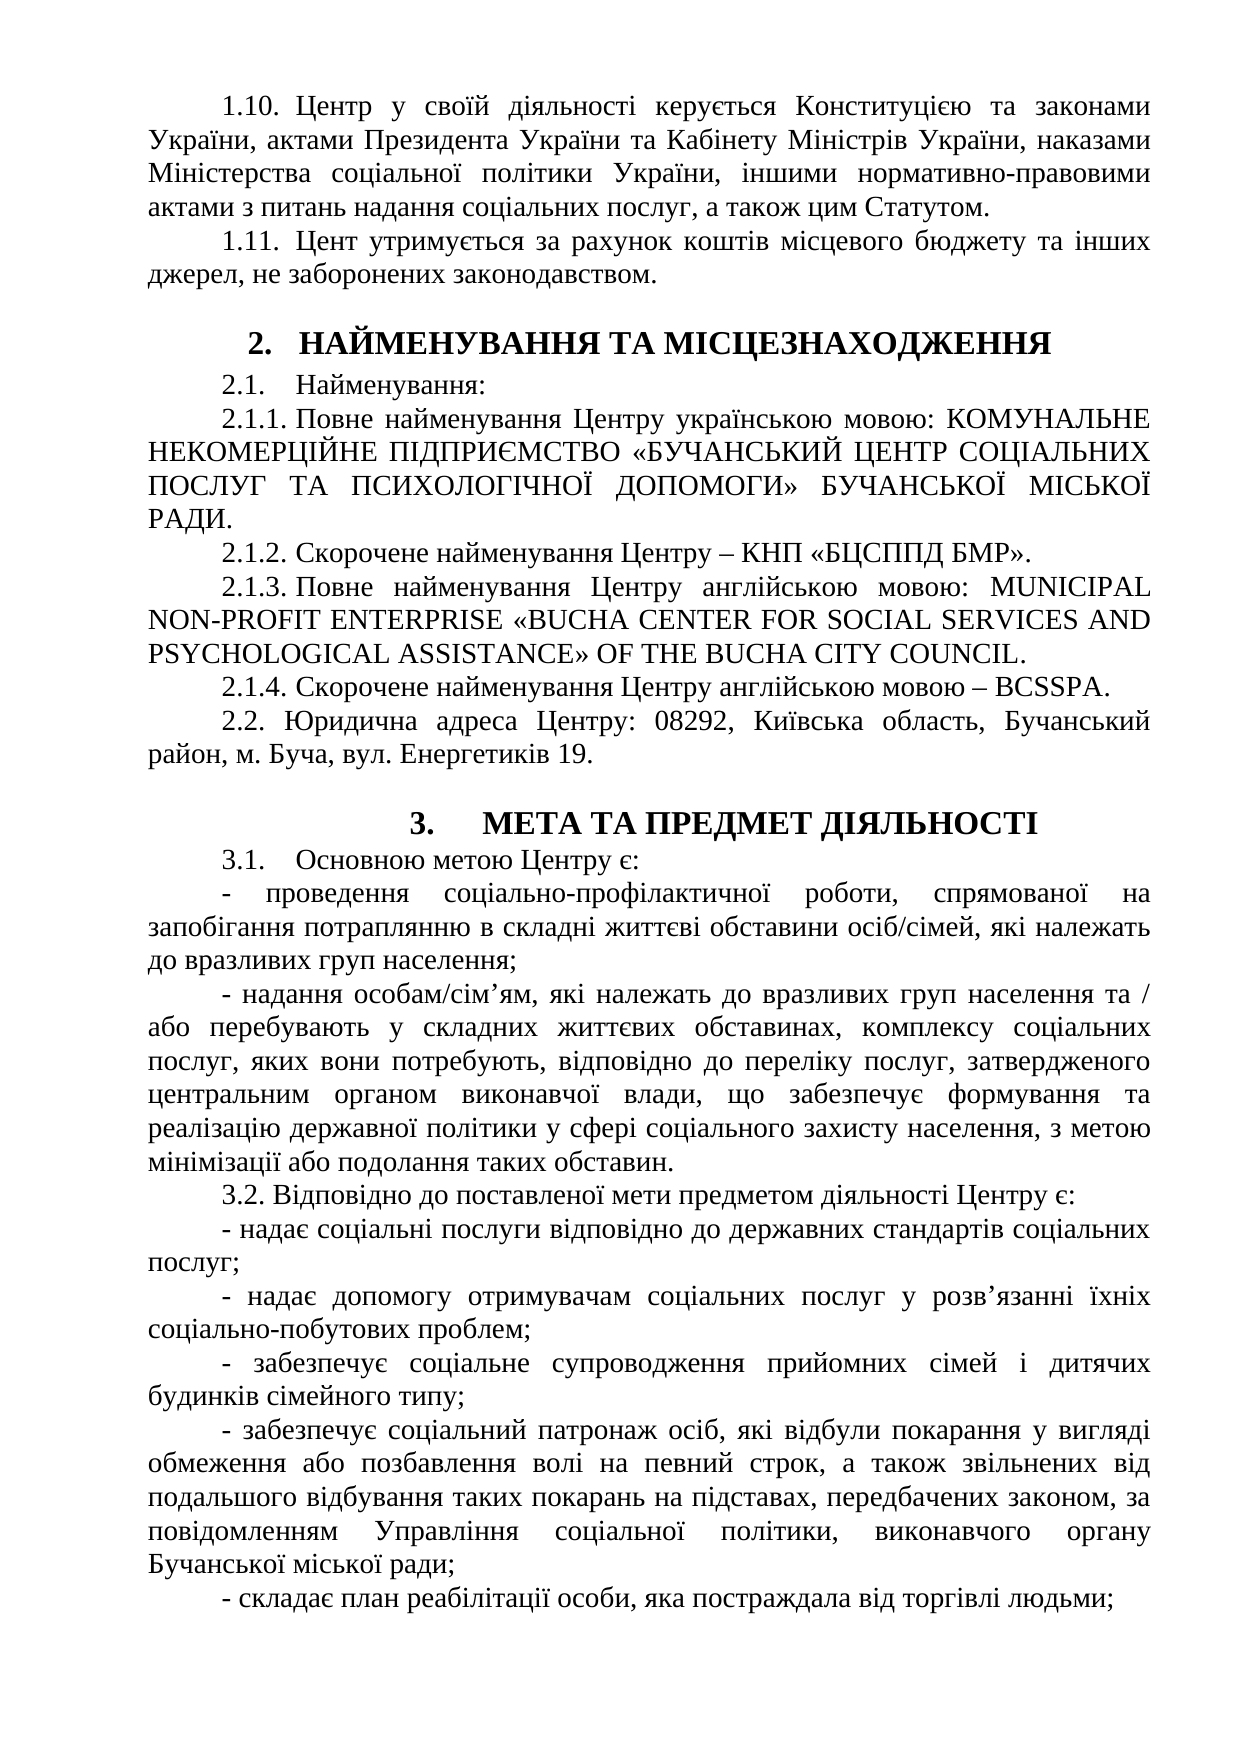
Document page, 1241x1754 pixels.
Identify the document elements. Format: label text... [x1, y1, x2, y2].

list Центр у своїй діяльності керується Конституцією та законами України, актами Президента України та Кабінету Міністрів України, наказами Міністерства соціальної політики України, іншими нормативно-правовими актами з питань надання соціальних послуг, а також цим Статутом. [148, 88, 1152, 223]
list - надає допомогу отримувачам соціальних послуг у розв’язанні їхніх соціально-побутових проблем; [148, 1278, 1152, 1345]
list Цент утримується за рахунок коштів місцевого бюджету та інших джерел, не заборонених законодавством. [148, 223, 1152, 290]
list - забезпечує соціальне супроводження прийомних сімей і дитячих будинків сімейного типу; [148, 1345, 1152, 1412]
list Повне найменування Центру англійською мовою: MUNICIPAL NON-PROFIT ENTERPRISE «BUCHA CENTER FOR SOCIAL SERVICES AND PSYCHOLOGICAL ASSISTANCE» OF THE BUCHA CITY COUNCIL. [148, 569, 1152, 669]
list МЕТА ТА ПРЕДМЕТ ДІЯЛЬНОСТІ [223, 803, 1152, 842]
list Найменування: [148, 367, 1152, 401]
list 2.2. Юридична адреса Центру: 08292, Київська область, Бучанський район, м. Буча, вул. Енергетиків 19. [148, 703, 1152, 770]
list НАЙМЕНУВАННЯ ТА МІСЦЕЗНАХОДЖЕННЯ [148, 323, 1152, 362]
list 3.2. Відповідно до поставленої мети предметом діяльності Центру є: [148, 1177, 1152, 1211]
list - проведення соціально-профілактичної роботи, спрямованої на запобігання потраплянню в складні життєві обставини осіб/сімей, які належать до вразливих груп населення; [148, 875, 1152, 976]
list - складає план реабілітації особи, яка постраждала від торгівлі людьми; [148, 1580, 1152, 1613]
list - надає соціальні послуги відповідно до державних стандартів соціальних послуг; [148, 1211, 1152, 1278]
list Основною метою Центру є: [148, 842, 1152, 875]
list Скорочене найменування Центру англійською мовою – BCSSPA. [148, 669, 1152, 703]
list - забезпечує соціальний патронаж осіб, які відбули покарання у вигляді обмеження або позбавлення волі на певний строк, а також звільнених від подальшого відбування таких покарань на підставах, передбачених законом, за повідомленням Управління соціальної політики, виконавчого органу Бучанської міської ради; [148, 1412, 1152, 1580]
list Повне найменування Центру українською мовою: КОМУНАЛЬНЕ НЕКОМЕРЦІЙНЕ ПІДПРИЄМСТВО «БУЧАНСЬКИЙ ЦЕНТР СОЦІАЛЬНИХ ПОСЛУГ ТА ПСИХОЛОГІЧНОЇ ДОПОМОГИ» БУЧАНСЬКОЇ МІСЬКОЇ РАДИ. [148, 401, 1152, 535]
list - надання особам/сім’ям, які належать до вразливих груп населення та / або перебувають у складних життєвих обставинах, комплексу соціальних послуг, яких вони потребують, відповідно до переліку послуг, затвердженого центральним органом виконавчої влади, що забезпечує формування та реалізацію державної політики у сфері соціального захисту населення, з метою мінімізації або подолання таких обставин. [148, 976, 1152, 1177]
list Скорочене найменування Центру – КНП «БЦСППД БМР». [148, 535, 1152, 569]
